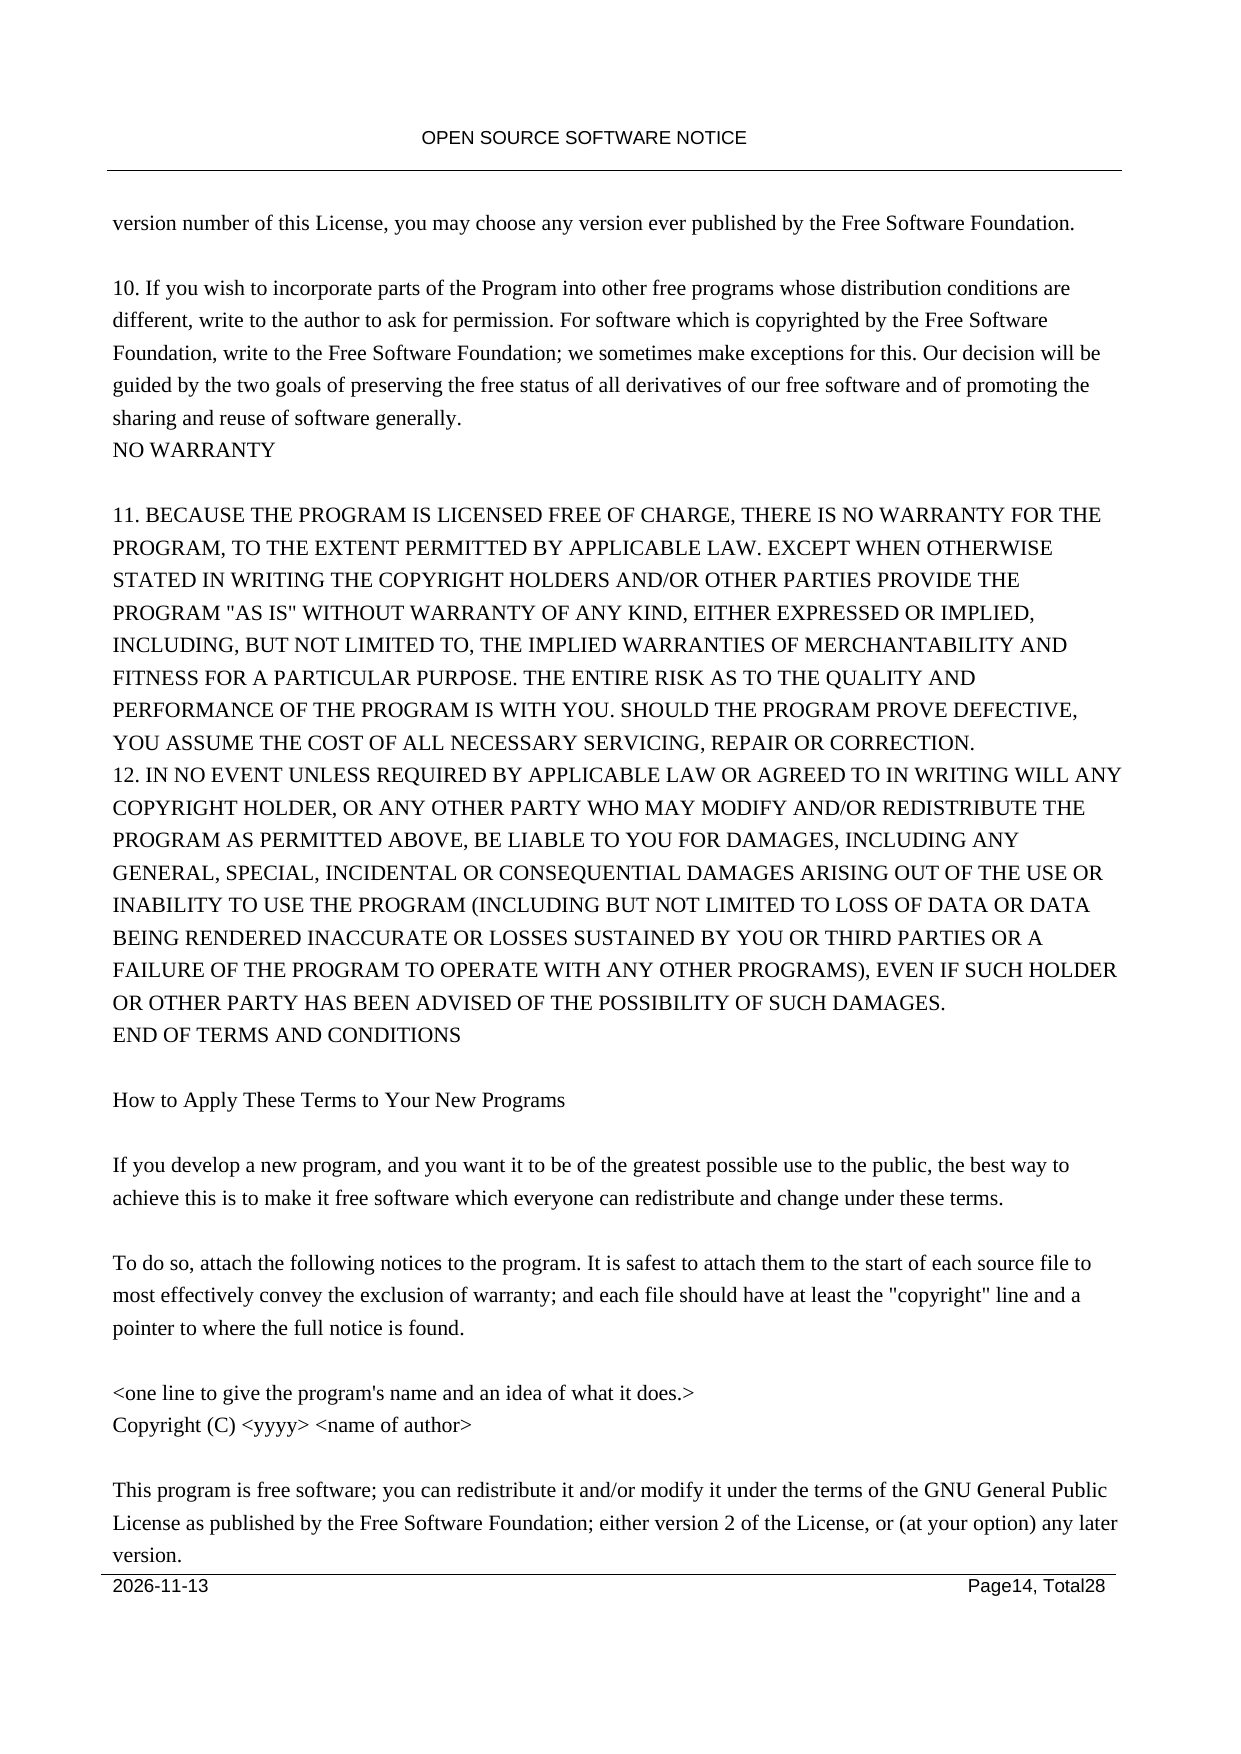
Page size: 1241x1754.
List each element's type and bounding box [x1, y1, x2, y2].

text [112, 206, 1128, 1571]
